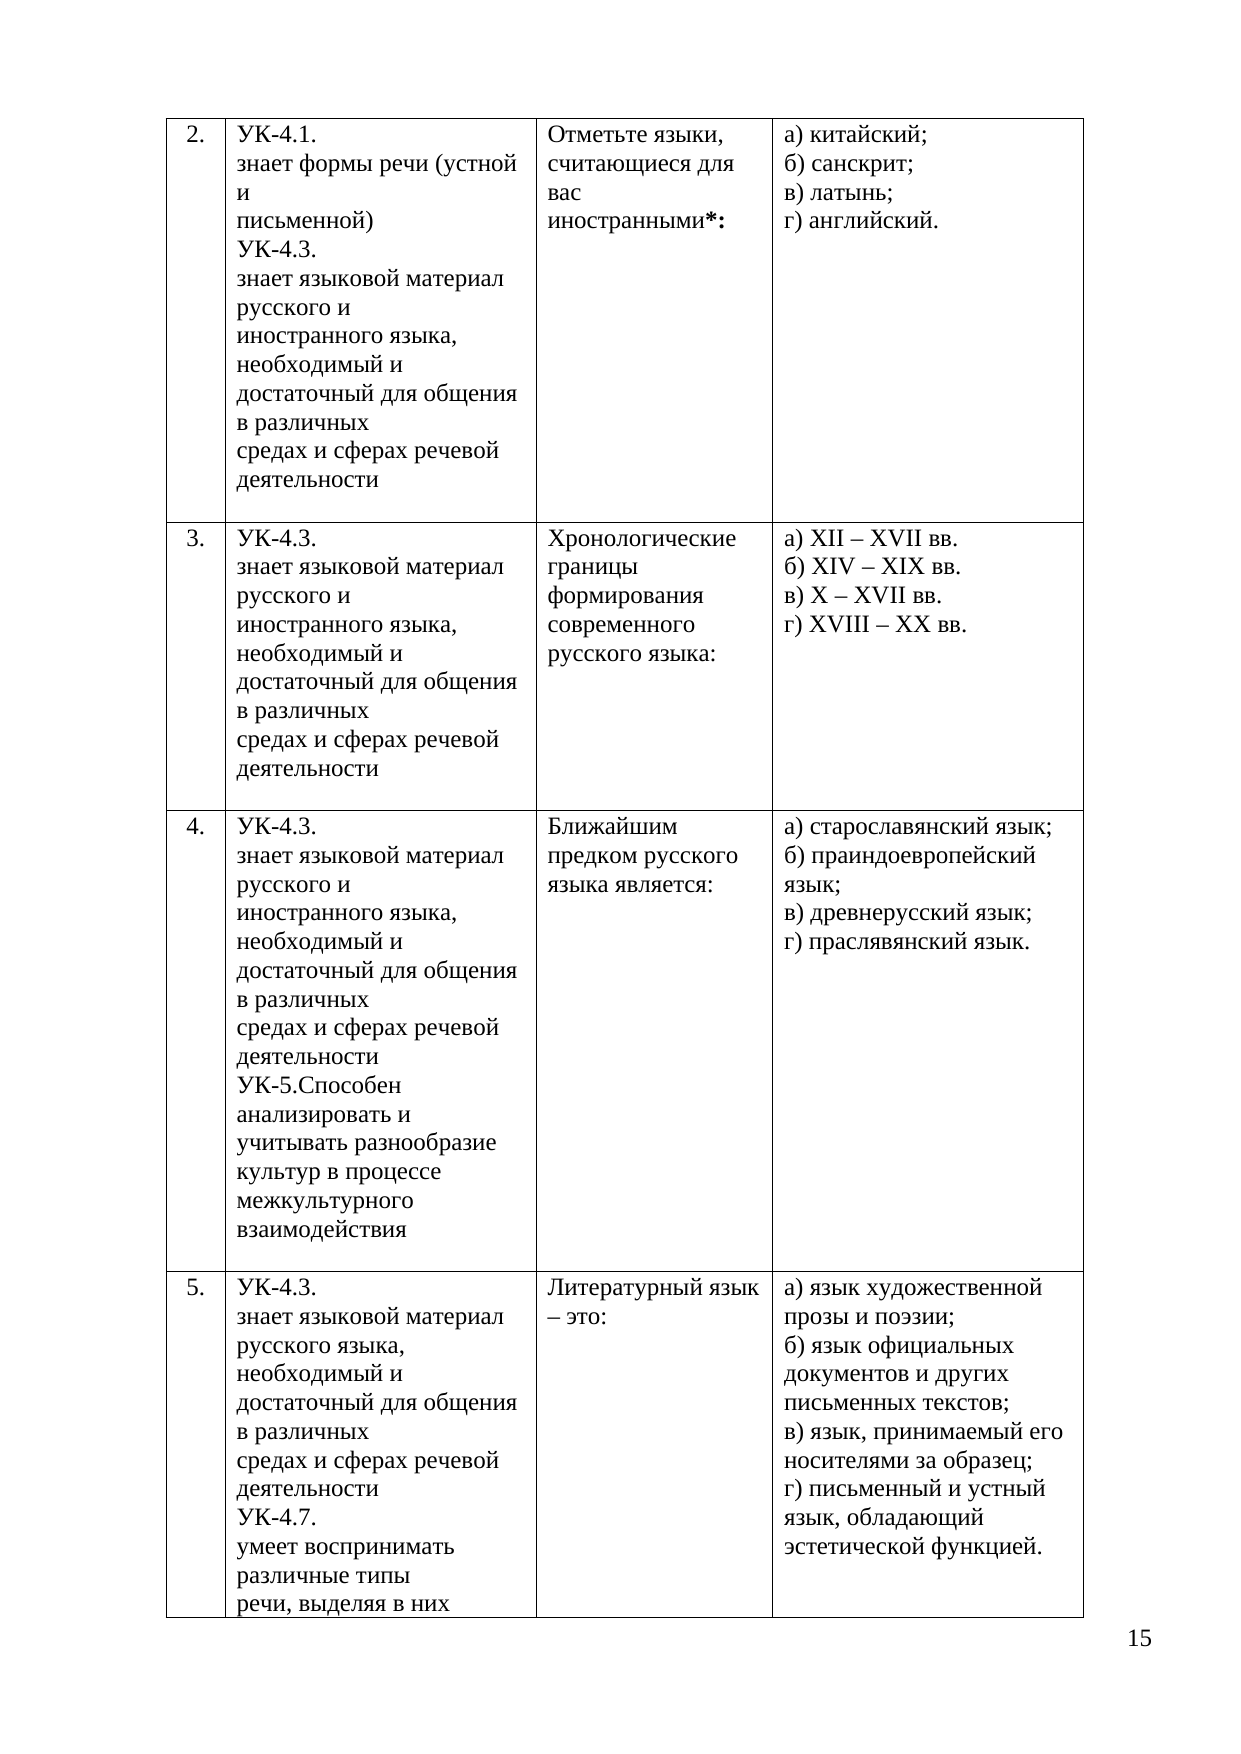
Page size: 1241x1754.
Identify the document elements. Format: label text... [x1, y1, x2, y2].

table_cell Хронологические границы формирования современного русского языка: [537, 523, 772, 810]
table_cell 3. [167, 523, 225, 810]
table_cell УК-4.3. знает языковой материал русского и иностранного языка, необходимый и достаточный для общения в различных средах и сферах речевой деятельности [226, 523, 536, 810]
table_cell 2. [167, 119, 225, 522]
table_cell а) XII – XVII вв. б) XIV – XIX вв. в) X – XVII вв. г) XVIII – XX вв. [773, 523, 1083, 810]
table_cell 4. [167, 811, 225, 1271]
table_cell УК-4.3. знает языковой материал русского и иностранного языка, необходимый и достаточный для общения в различных средах и сферах речевой деятельности УК-5.Способен анализировать и учитывать разнообразие культур в процессе межкультурного взаимодействия [226, 811, 536, 1271]
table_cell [773, 1272, 1083, 1617]
table_cell а) китайский; б) санскрит; в) латынь; г) английский. [773, 119, 1083, 522]
table_cell Ближайшим предком русского языка является: [537, 811, 772, 1271]
table_cell 5. [167, 1272, 225, 1617]
table_cell Отметьте языки, считающиеся для вас иностранными*: [537, 119, 772, 522]
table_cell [226, 1272, 536, 1617]
table_cell а) старославянский язык; б) праиндоевропейский язык; в) древнерусский язык; г) праслявянский язык. [773, 811, 1083, 1271]
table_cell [226, 119, 536, 522]
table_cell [537, 1272, 772, 1617]
